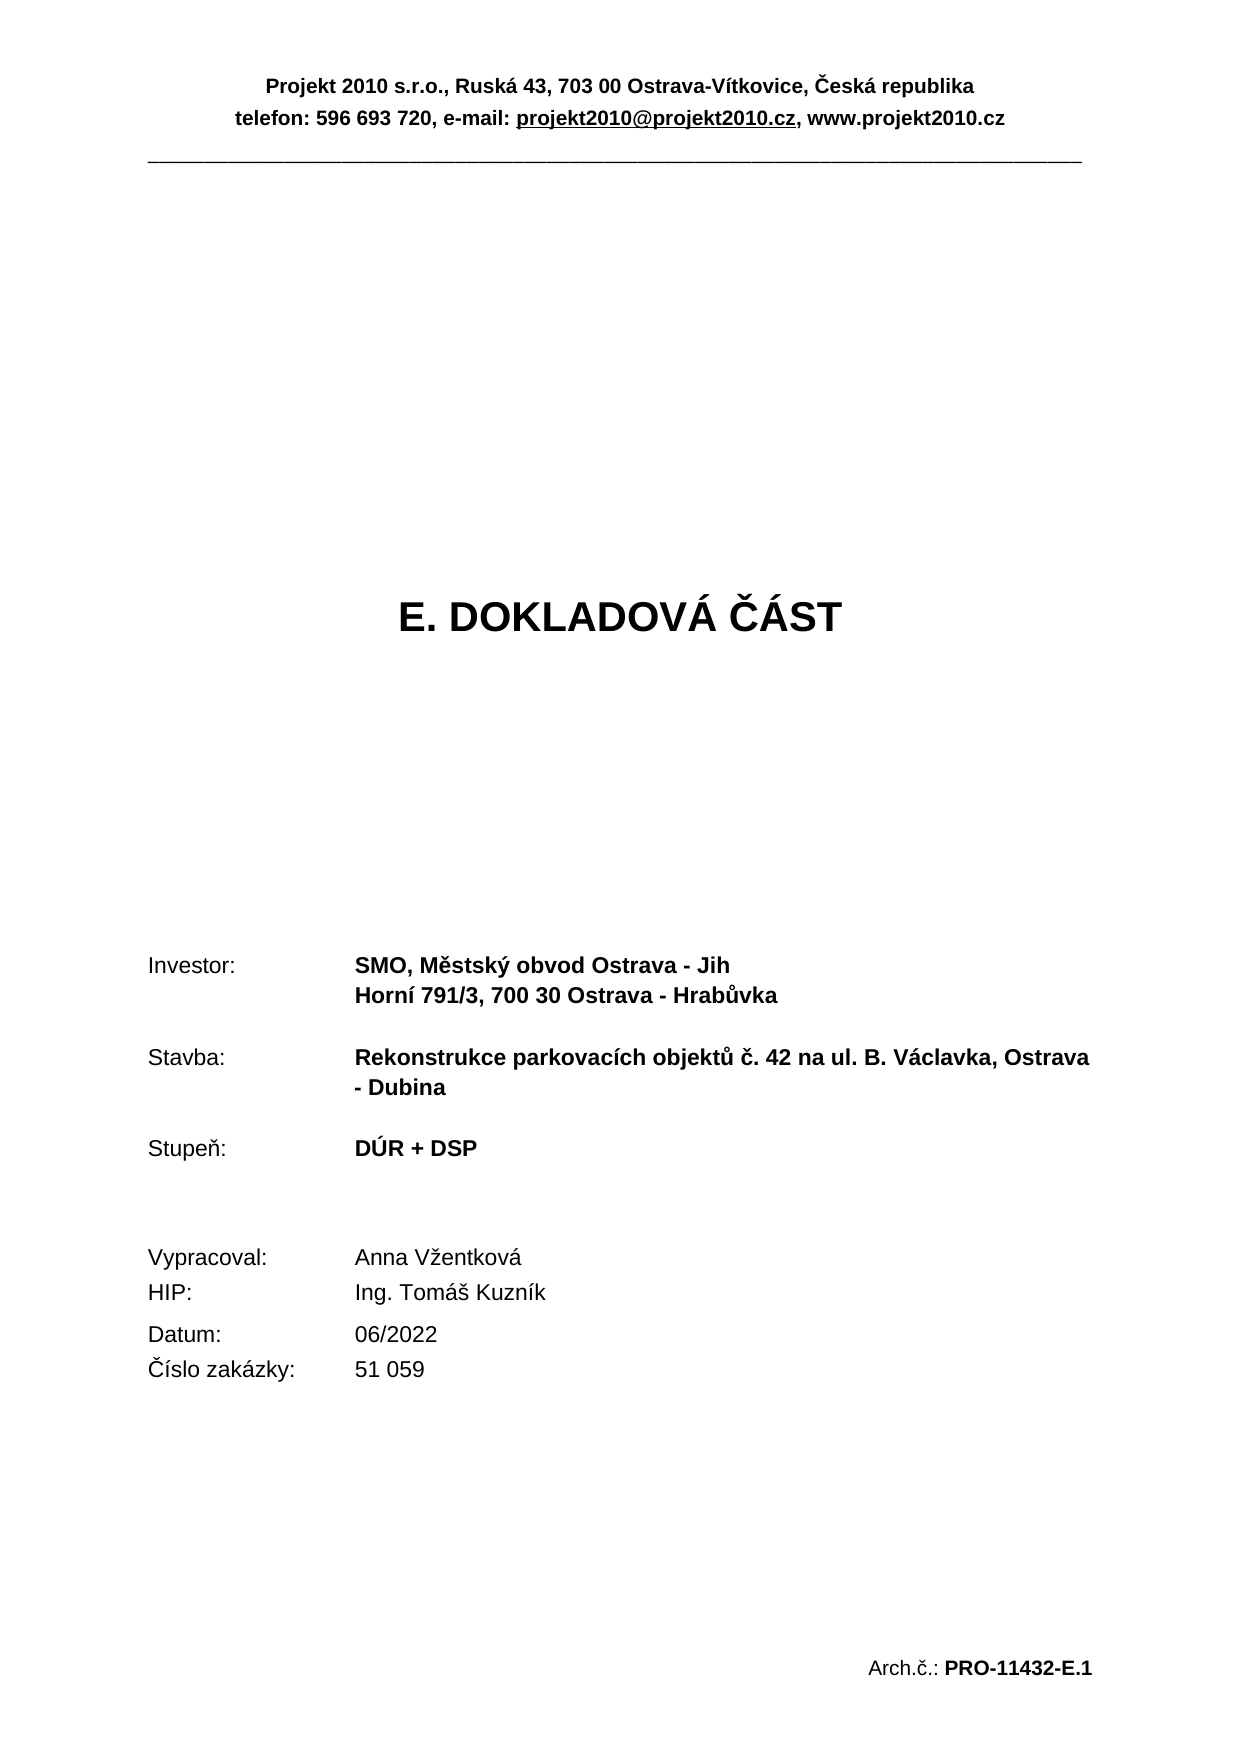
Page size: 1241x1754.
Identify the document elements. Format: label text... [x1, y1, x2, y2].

text HIP: Ing. Tomáš Kuzník [148, 1279, 1092, 1305]
subtitle Datum: 06/2022 [148, 1321, 1092, 1348]
subtitle Číslo zakázky: 51 059 [148, 1356, 1092, 1382]
text Investor: SMO, Městský obvod Ostrava - Jih Horní 791/3, 700 30 Ostrava - Hrabůvka [148, 952, 1092, 1008]
subtitle Vypracoval: Anna Vžentková [148, 1244, 1092, 1271]
subtitle Stupeň: DÚR + DSP [148, 1135, 1092, 1161]
text Stavba: Rekonstrukce parkovacích objektů č. 42 na ul. B. Václavka, Ostrava - Dubina [148, 1044, 1092, 1101]
title E. DOKLADOVÁ ČÁST [148, 592, 1092, 688]
